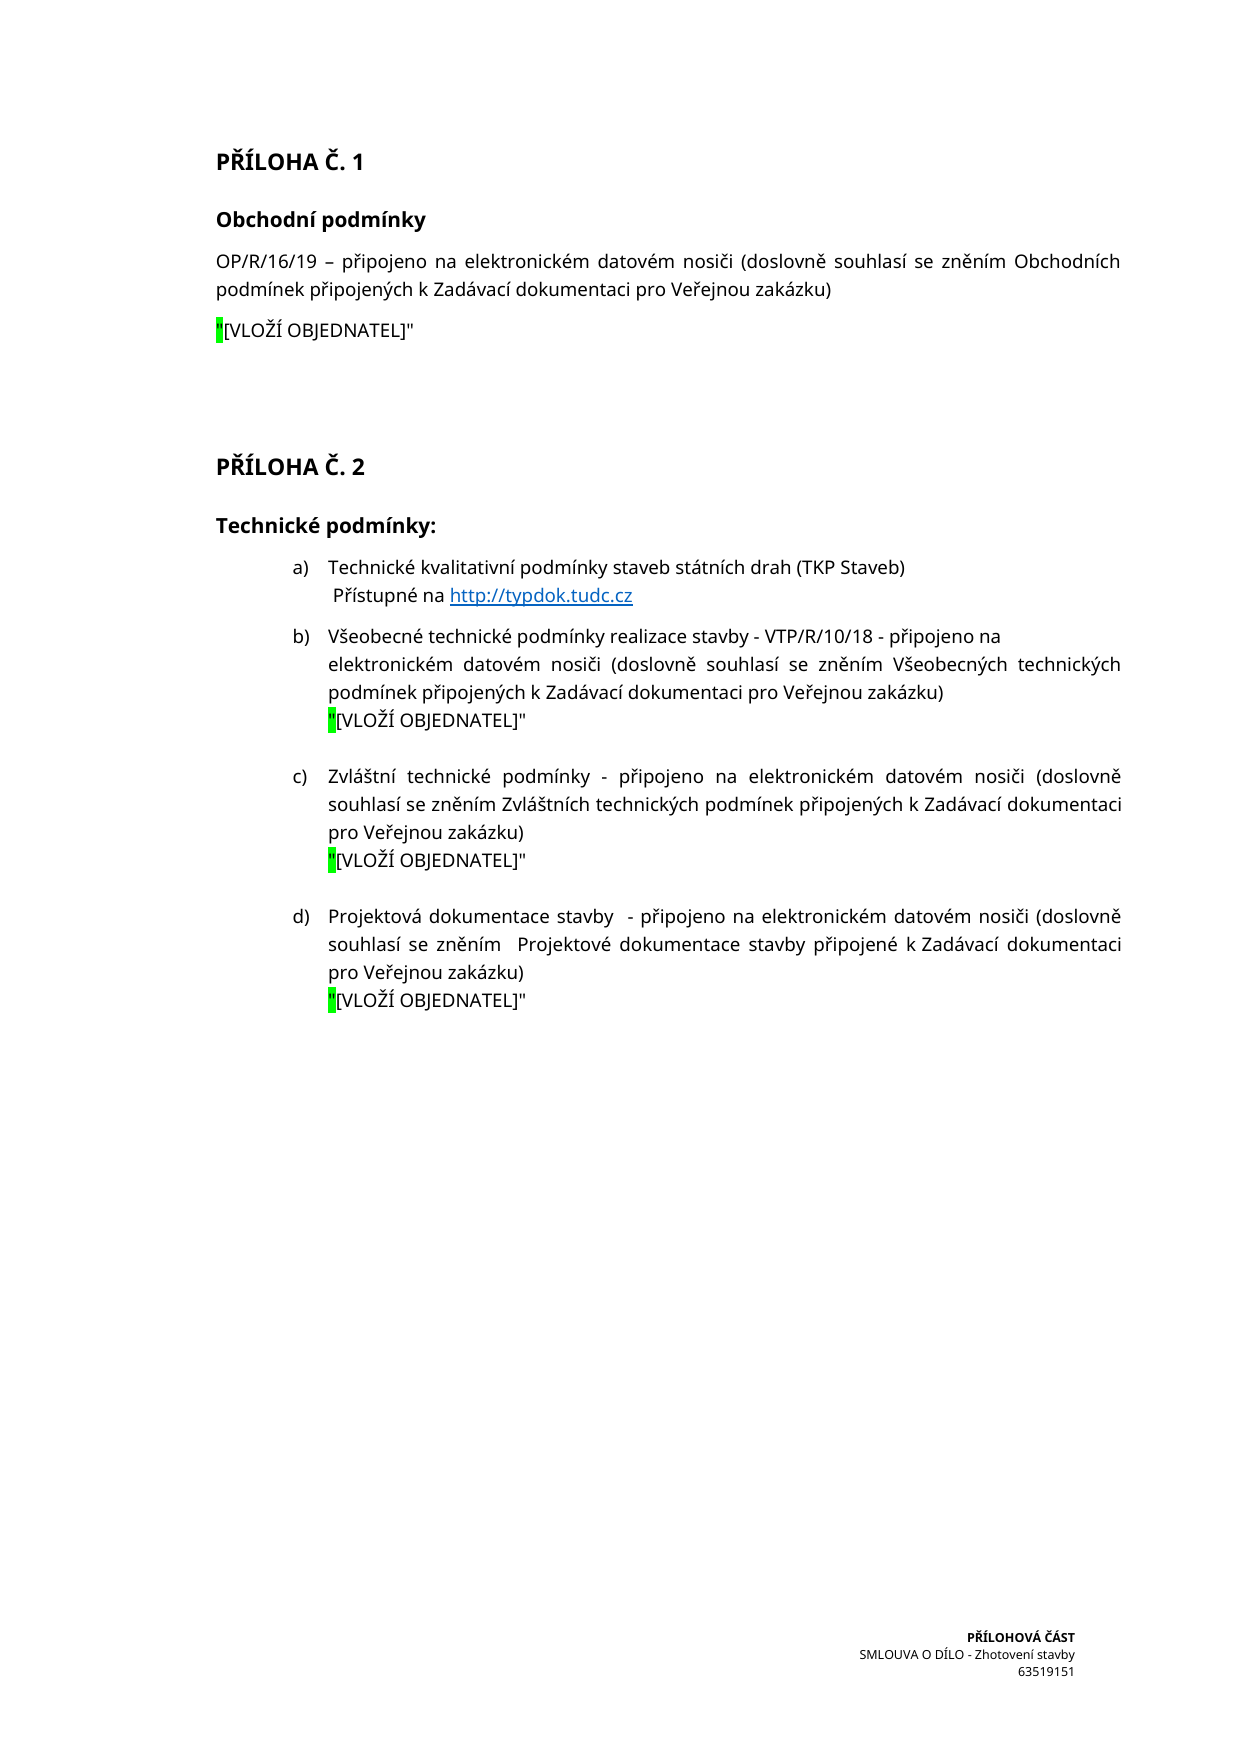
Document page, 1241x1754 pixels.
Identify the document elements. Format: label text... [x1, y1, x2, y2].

text Přístupné na http://typdok.tudc.cz [292, 582, 1122, 608]
list Všeobecné technické podmínky realizace stavby - VTP/R/10/18 - připojeno na [292, 623, 1122, 648]
list Projektová dokumentace stavby - připojeno na elektronickém datovém nosiči (doslovně souhlasí se zněním Projektové dokumentace stavby připojené k Zadávací dokumentaci pro Veřejnou zakázku) [292, 903, 1122, 985]
text elektronickém datovém nosiči (doslovně souhlasí se zněním Všeobecných technických podmínek připojených k Zadávací dokumentaci pro Veřejnou zakázku) [328, 651, 1122, 704]
text Technické podmínky: [216, 511, 1122, 539]
list Technické kvalitativní podmínky staveb státních drah (TKP Staveb) [292, 554, 1122, 580]
text Příloha č. 2 [216, 451, 1122, 483]
text Obchodní podmínky [216, 205, 1122, 233]
list Zvláštní technické podmínky - připojeno na elektronickém datovém nosiči (doslovně souhlasí se zněním Zvláštních technických podmínek připojených k Zadávací dokumentaci pro Veřejnou zakázku) [292, 763, 1122, 845]
text OP/R/16/19 – připojeno na elektronickém datovém nosiči (doslovně souhlasí se zněním Obchodních podmínek připojených k Zadávací dokumentaci pro Veřejnou zakázku) [216, 249, 1122, 302]
text Příloha č. 1 [216, 146, 1122, 177]
